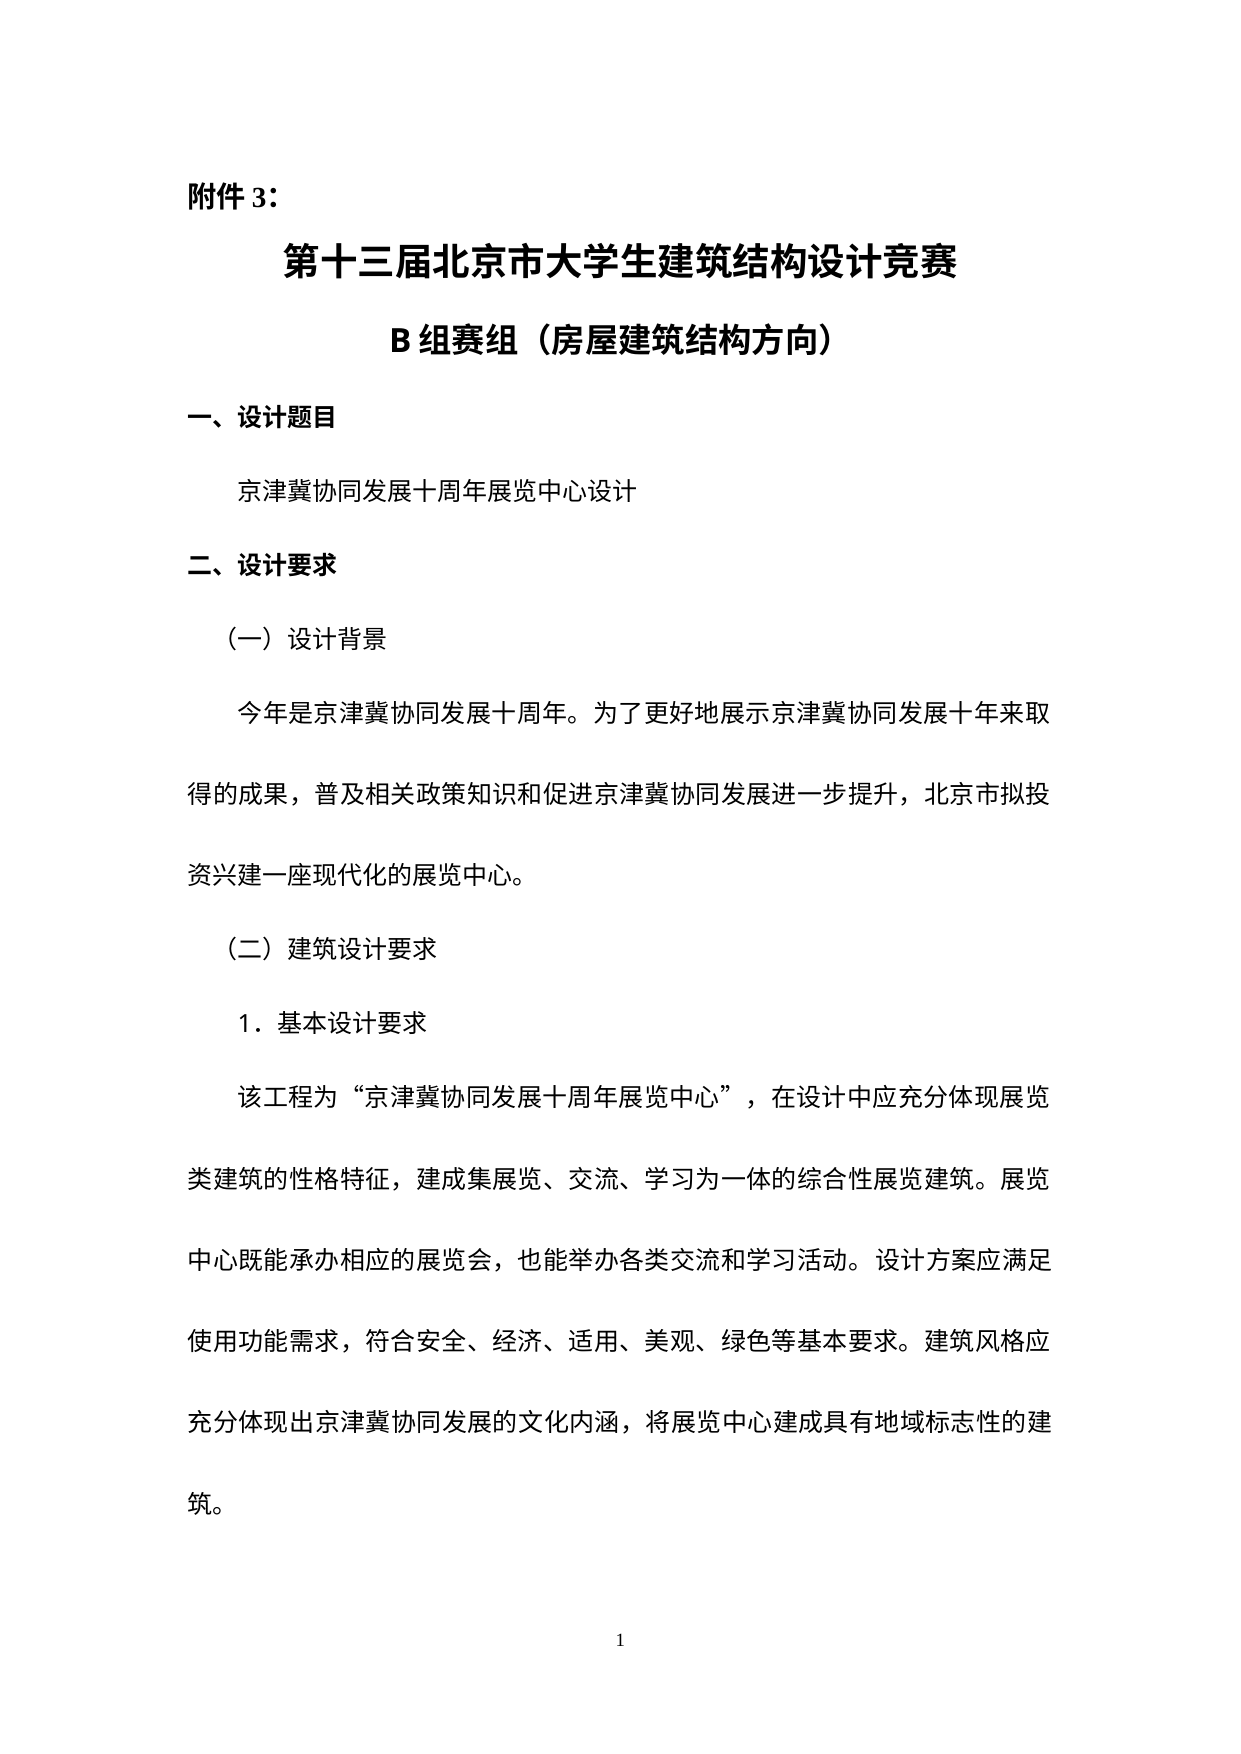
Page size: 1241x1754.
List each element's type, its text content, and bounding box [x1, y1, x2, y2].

text 第十三届北京市大学生建筑结构设计竞赛 [187, 227, 1053, 292]
text 京津冀协同发展十周年展览中心设计 [187, 457, 1053, 522]
text （二）建筑设计要求 [187, 915, 1053, 980]
text 二、设计要求 [187, 531, 1053, 596]
text 今年是京津冀协同发展十周年。为了更好地展示京津冀协同发展十年来取得的成果，普及相关政策知识和促进京津冀协同发展进一步提升，北京市拟投资兴建一座现代化的展览中心。 [187, 679, 1053, 906]
text 该工程为“京津冀协同发展十周年展览中心”，在设计中应充分体现展览类建筑的性格特征，建成集展览、交流、学习为一体的综合性展览建筑。展览中心既能承办相应的展览会，也能举办各类交流和学习活动。设计方案应满足使用功能需求，符合安全、经济、适用、美观、绿色等基本要求。建筑风格应充分体现出京津冀协同发展的文化内涵，将展览中心建成具有地域标志性的建筑。 [187, 1063, 1053, 1535]
text 1．基本设计要求 [187, 989, 1053, 1054]
text （一）设计背景 [187, 605, 1053, 670]
text 附件3： [187, 162, 1053, 227]
text B组赛组（房屋建筑结构方向） [187, 306, 1053, 371]
text 一、设计题目 [187, 383, 1053, 448]
